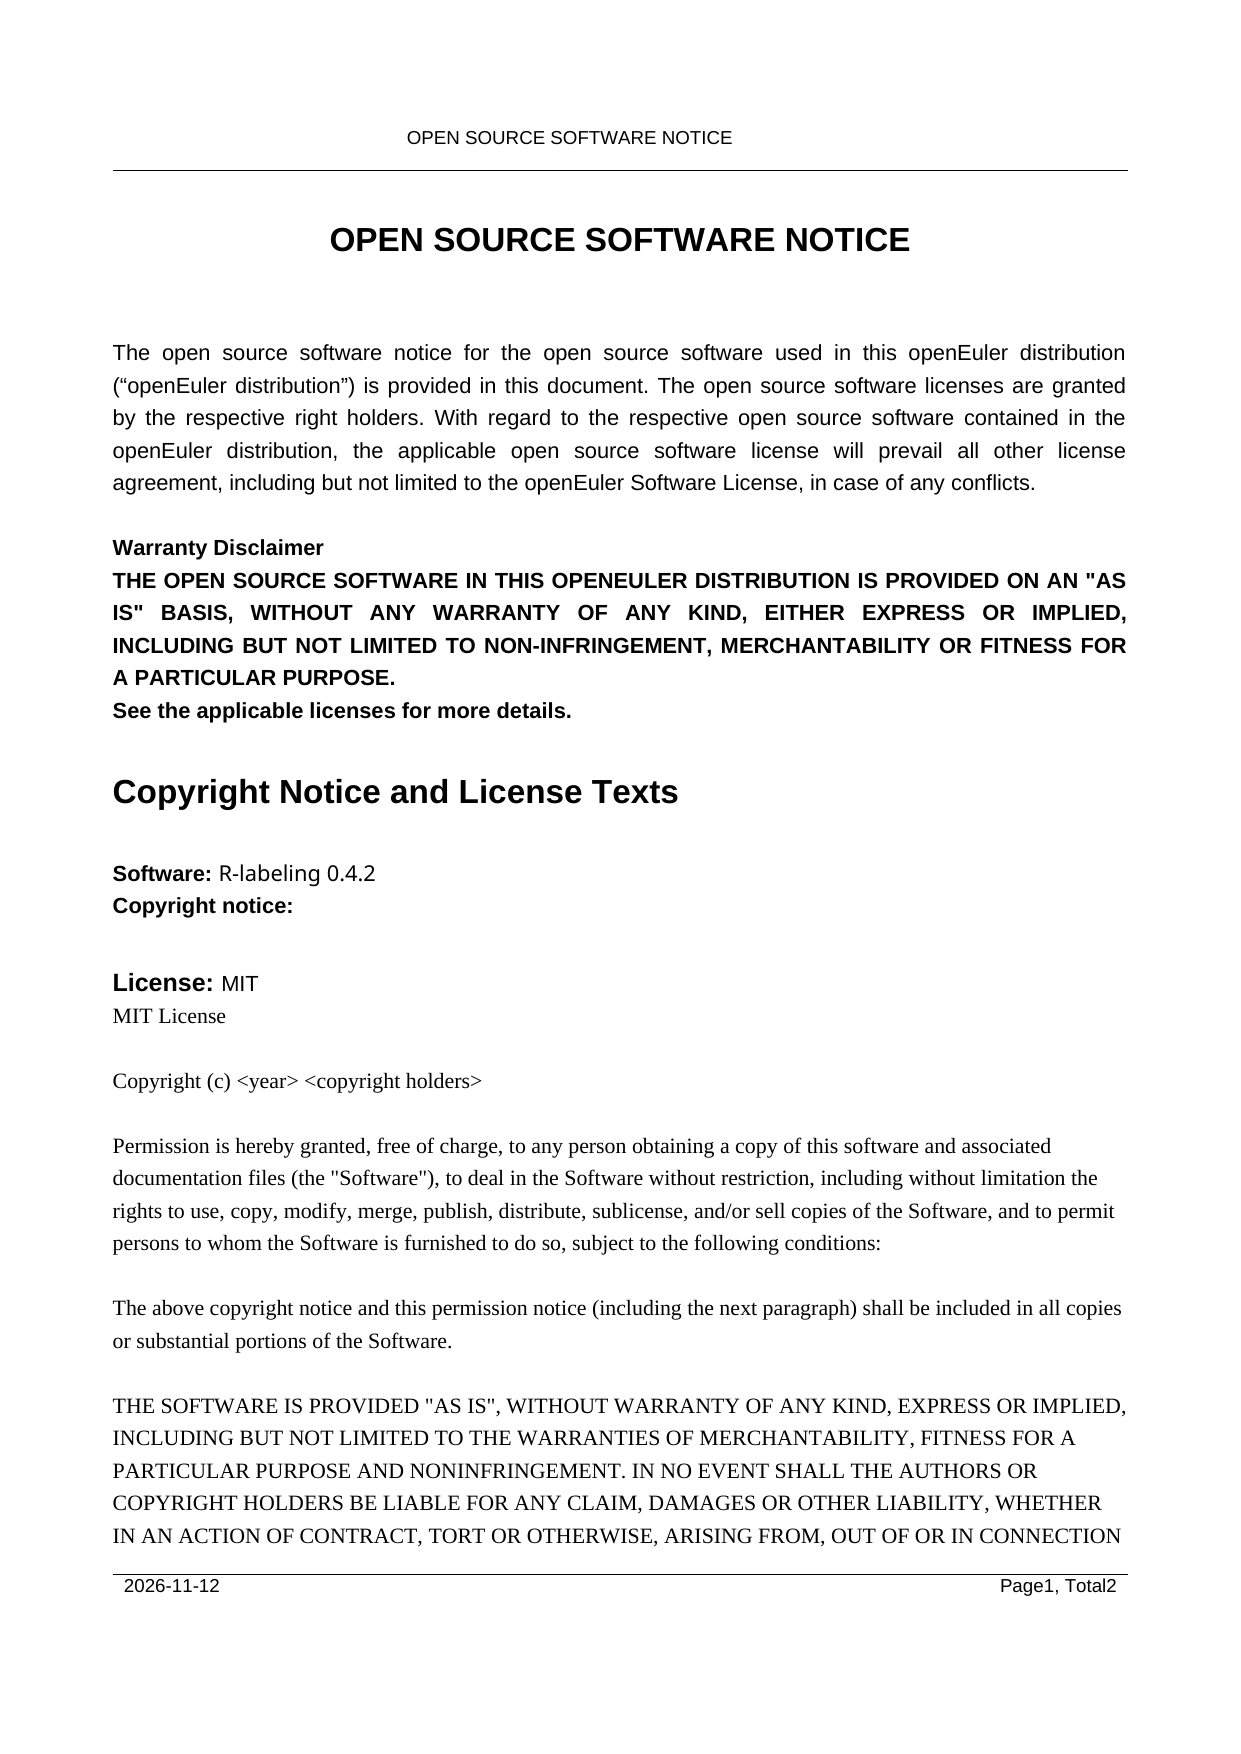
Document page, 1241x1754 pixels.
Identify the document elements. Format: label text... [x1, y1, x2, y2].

text License: MIT [112, 966, 1128, 999]
text Copyright notice: [112, 889, 1128, 921]
text OPEN SOURCE SOFTWARE NOTICE [112, 206, 1128, 271]
text Warranty Disclaimer [112, 531, 1128, 564]
text THE OPEN SOURCE SOFTWARE IN THIS OPENEULER DISTRIBUTION IS PROVIDED ON AN "AS IS" BASIS, WITHOUT ANY WARRANTY OF ANY KIND, EITHER EXPRESS OR IMPLIED, INCLUDING BUT NOT LIMITED TO NON-INFRINGEMENT, MERCHANTABILITY OR FITNESS FOR A PARTICULAR PURPOSE. See the applicable licenses for more details. [112, 564, 1128, 726]
title Software: R-labeling 0.4.2 [112, 856, 1128, 889]
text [112, 999, 1128, 1551]
text Copyright Notice and License Texts [112, 759, 1128, 824]
text The open source software notice for the open source software used in this openEuler distribution (“openEuler distribution”) is provided in this document. The open source software licenses are granted by the respective right holders. With regard to the respective open source software contained in the openEuler distribution, the applicable open source software license will prevail all other license agreement, including but not limited to the openEuler Software License, in case of any conflicts. [112, 336, 1128, 499]
